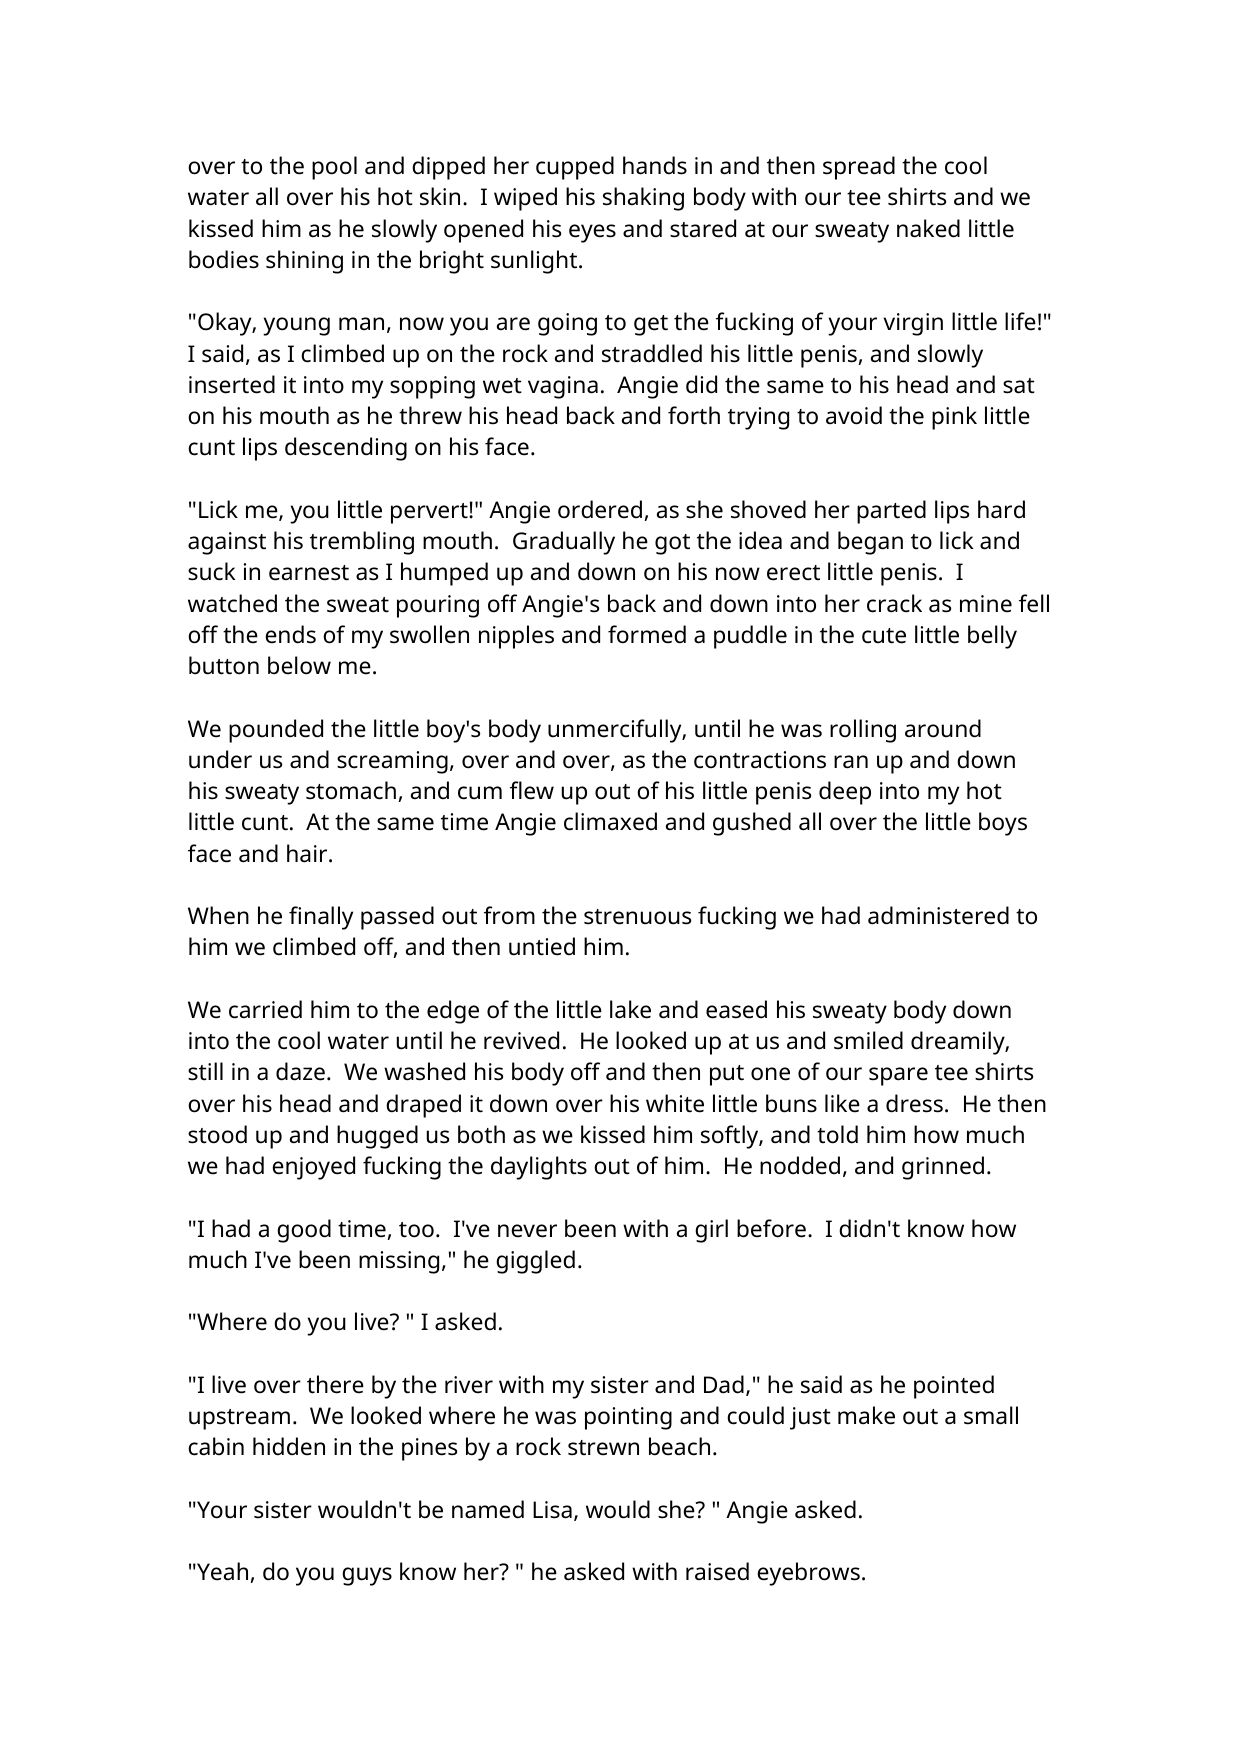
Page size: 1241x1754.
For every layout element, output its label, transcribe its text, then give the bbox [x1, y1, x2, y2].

text When he finally passed out from the strenuous fucking we had administered to him we climbed off, and then untied him. [187, 900, 1053, 962]
text "Your sister wouldn't be named Lisa, would she? " Angie asked. [187, 1494, 1053, 1525]
text "Okay, young man, now you are going to get the fucking of your virgin little life!" I said, as I climbed up on the rock and straddled his little penis, and slowly inserted it into my sopping wet vagina. Angie did the same to his head and sat on his mouth as he threw his head back and forth trying to avoid the pink little cunt lips descending on his face. [187, 306, 1053, 462]
text We pounded the little boy's body unmercifully, until he was rolling around under us and screaming, over and over, as the contractions ran up and down his sweaty stomach, and cum flew up out of his little penis deep into my hot little cunt. At the same time Angie climaxed and gushed all over the little boys face and hair. [187, 712, 1053, 869]
text "Lick me, you little pervert!" Angie ordered, as she shoved her parted lips hard against his trembling mouth. Gradually he got the idea and began to lick and suck in earnest as I humped up and down on his now erect little penis. I watched the sweat pouring off Angie's back and down into her crack as mine fell off the ends of my swollen nipples and formed a puddle in the cute little belly button below me. [187, 494, 1053, 681]
text "Where do you live? " I asked. [187, 1306, 1053, 1337]
text "Yeah, do you guys know her? " he asked with raised eyebrows. [187, 1556, 1053, 1587]
text We carried him to the edge of the little lake and eased his sweaty body down into the cool water until he revived. He looked up at us and smiled dreamily, still in a daze. We washed his body off and then put one of our spare tee shirts over his head and draped it down over his white little buns like a dress. He then stood up and hugged us both as we kissed him softly, and told him how much we had enjoyed fucking the daylights out of him. He nodded, and grinned. [187, 994, 1053, 1181]
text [187, 150, 1053, 275]
text "I had a good time, too. I've never been with a girl before. I didn't know how much I've been missing," he giggled. [187, 1212, 1053, 1275]
text "I live over there by the river with my sister and Dad," he said as he pointed upstream. We looked where he was pointing and could just make out a small cabin hidden in the pines by a rock strewn beach. [187, 1369, 1053, 1462]
